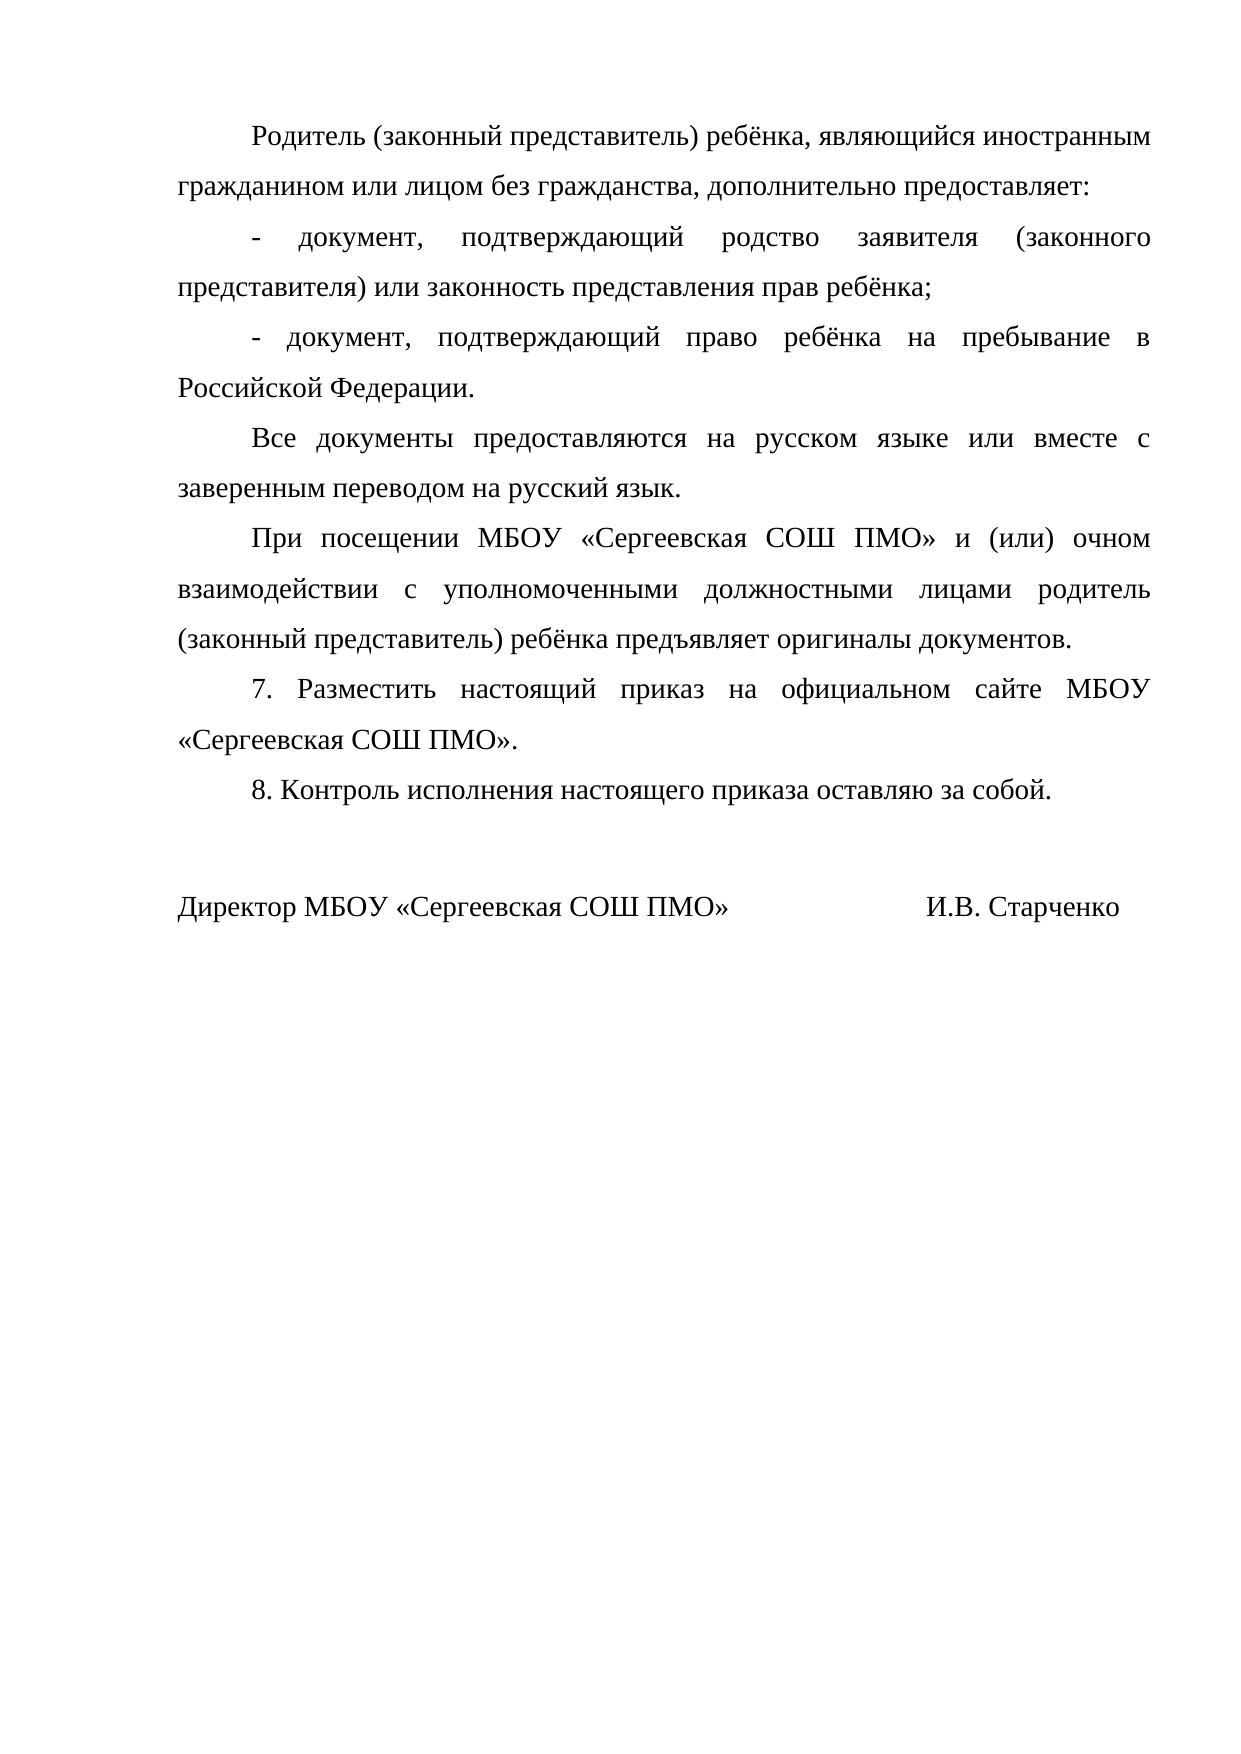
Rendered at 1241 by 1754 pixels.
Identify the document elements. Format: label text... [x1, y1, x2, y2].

text Родитель (законный представитель) ребёнка, являющийся иностранным гражданином или лицом без гражданства, дополнительно предоставляет: [177, 118, 1152, 202]
text Директор МБОУ «Сергеевская СОШ ПМО» И.В. Старченко [177, 889, 1152, 923]
text 7. Разместить настоящий приказ на официальном сайте МБОУ «Сергеевская СОШ ПМО». [177, 672, 1152, 755]
text - документ, подтверждающий родство заявителя (законного представителя) или законность представления прав ребёнка; [177, 219, 1152, 303]
text Все документы предоставляются на русском языке или вместе с заверенным переводом на русский язык. [177, 420, 1152, 504]
text 8. Контроль исполнения настоящего приказа оставляю за собой. [177, 772, 1152, 806]
text - документ, подтверждающий право ребёнка на пребывание в Российской Федерации. [177, 319, 1152, 403]
text При посещении МБОУ «Сергеевская СОШ ПМО» и (или) очном взаимодействии с уполномоченными должностными лицами родитель (законный представитель) ребёнка предъявляет оригиналы документов. [177, 521, 1152, 655]
